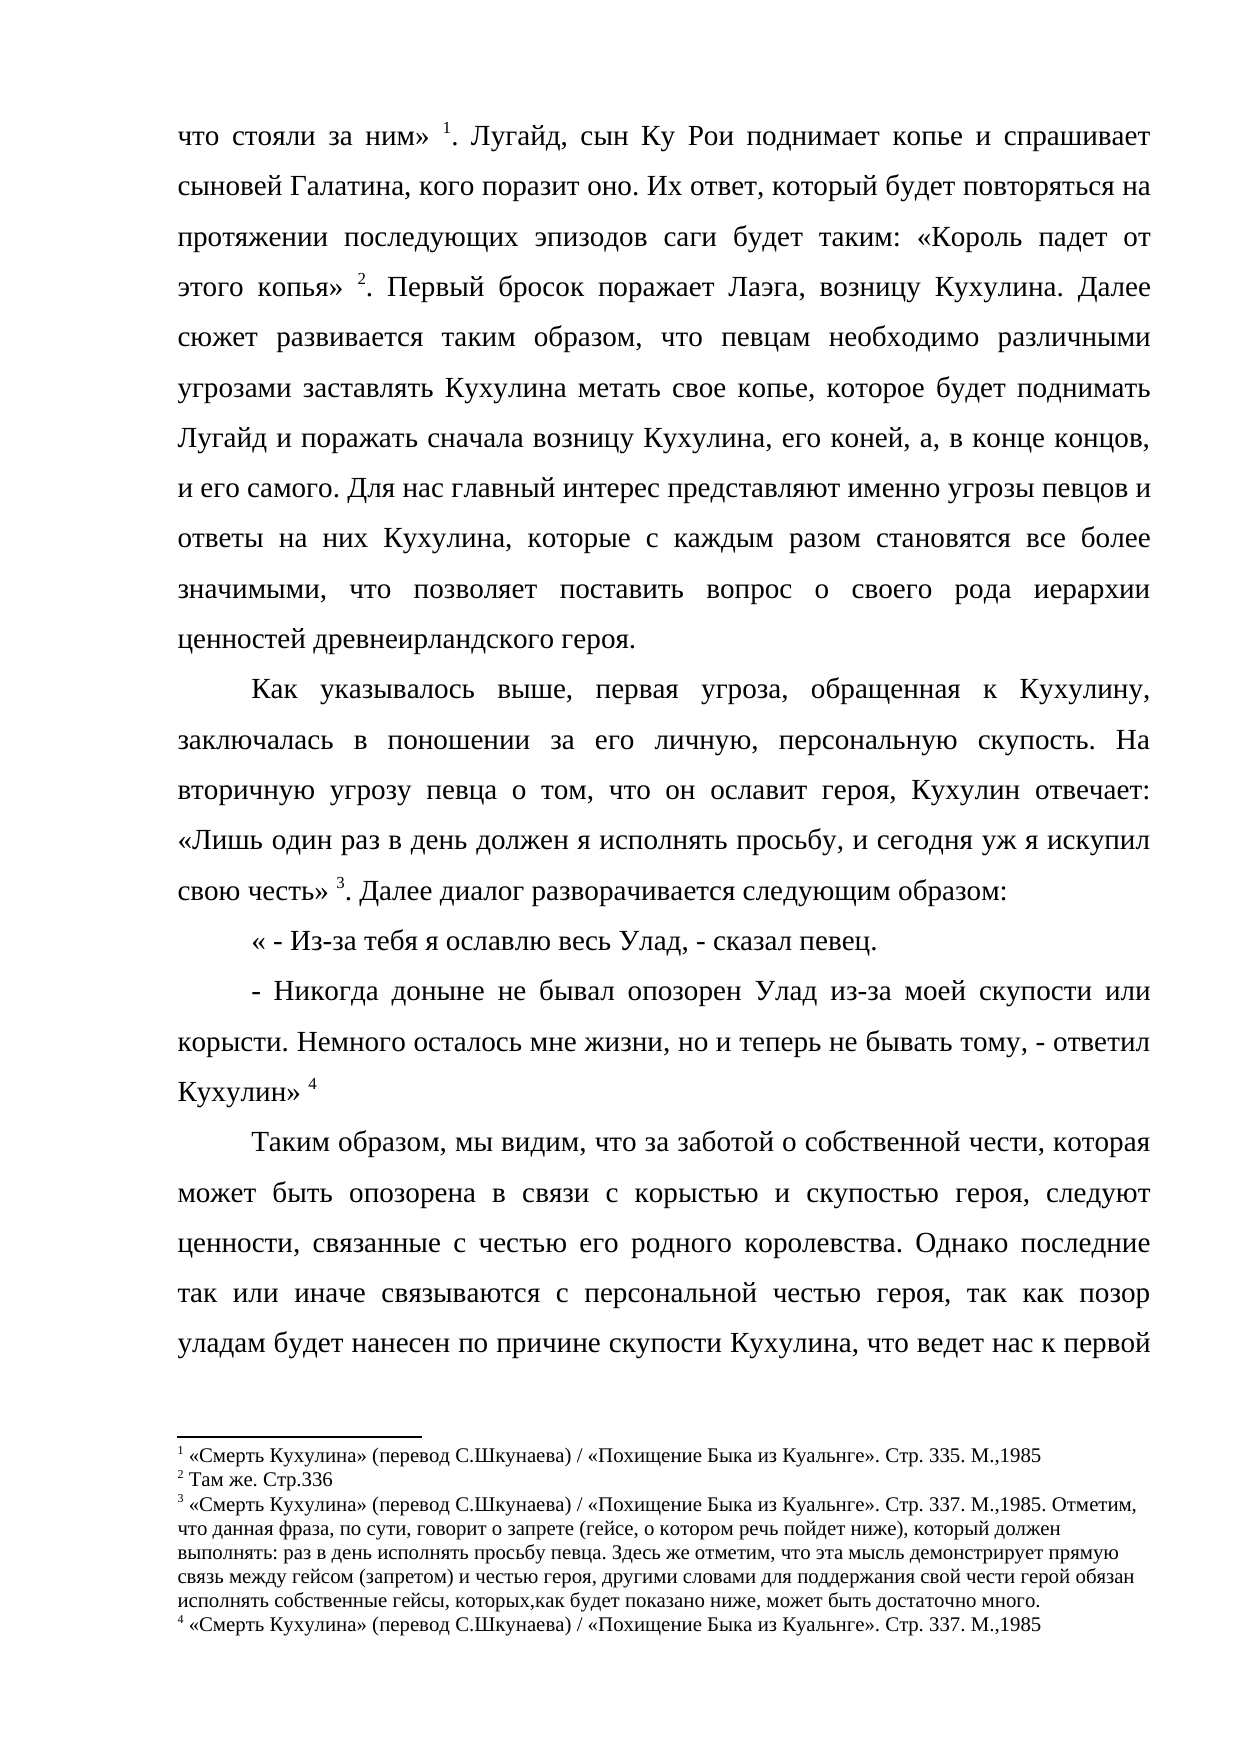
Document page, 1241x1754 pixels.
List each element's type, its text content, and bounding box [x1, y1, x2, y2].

text - Никогда доныне не бывал опозорен Улад из-за моей скупости или корысти. Немного осталось мне жизни, но и теперь не бывать тому, - ответил Кухулин» [177, 973, 1152, 1108]
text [177, 118, 1152, 655]
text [177, 1124, 1152, 1359]
text Как указывалось выше, первая угроза, обращенная к Кухулину, заключалась в поношении за его личную, персональную скупость. На вторичную угрозу певца о том, что он ославит героя, Кухулин отвечает: «Лишь один раз в день должен я исполнять просьбу, и сегодня уж я искупил свою честь» . Далее диалог разворачивается следующим образом: [177, 672, 1152, 906]
text « - Из-за тебя я ославлю весь Улад, - сказал певец. [177, 923, 1152, 957]
